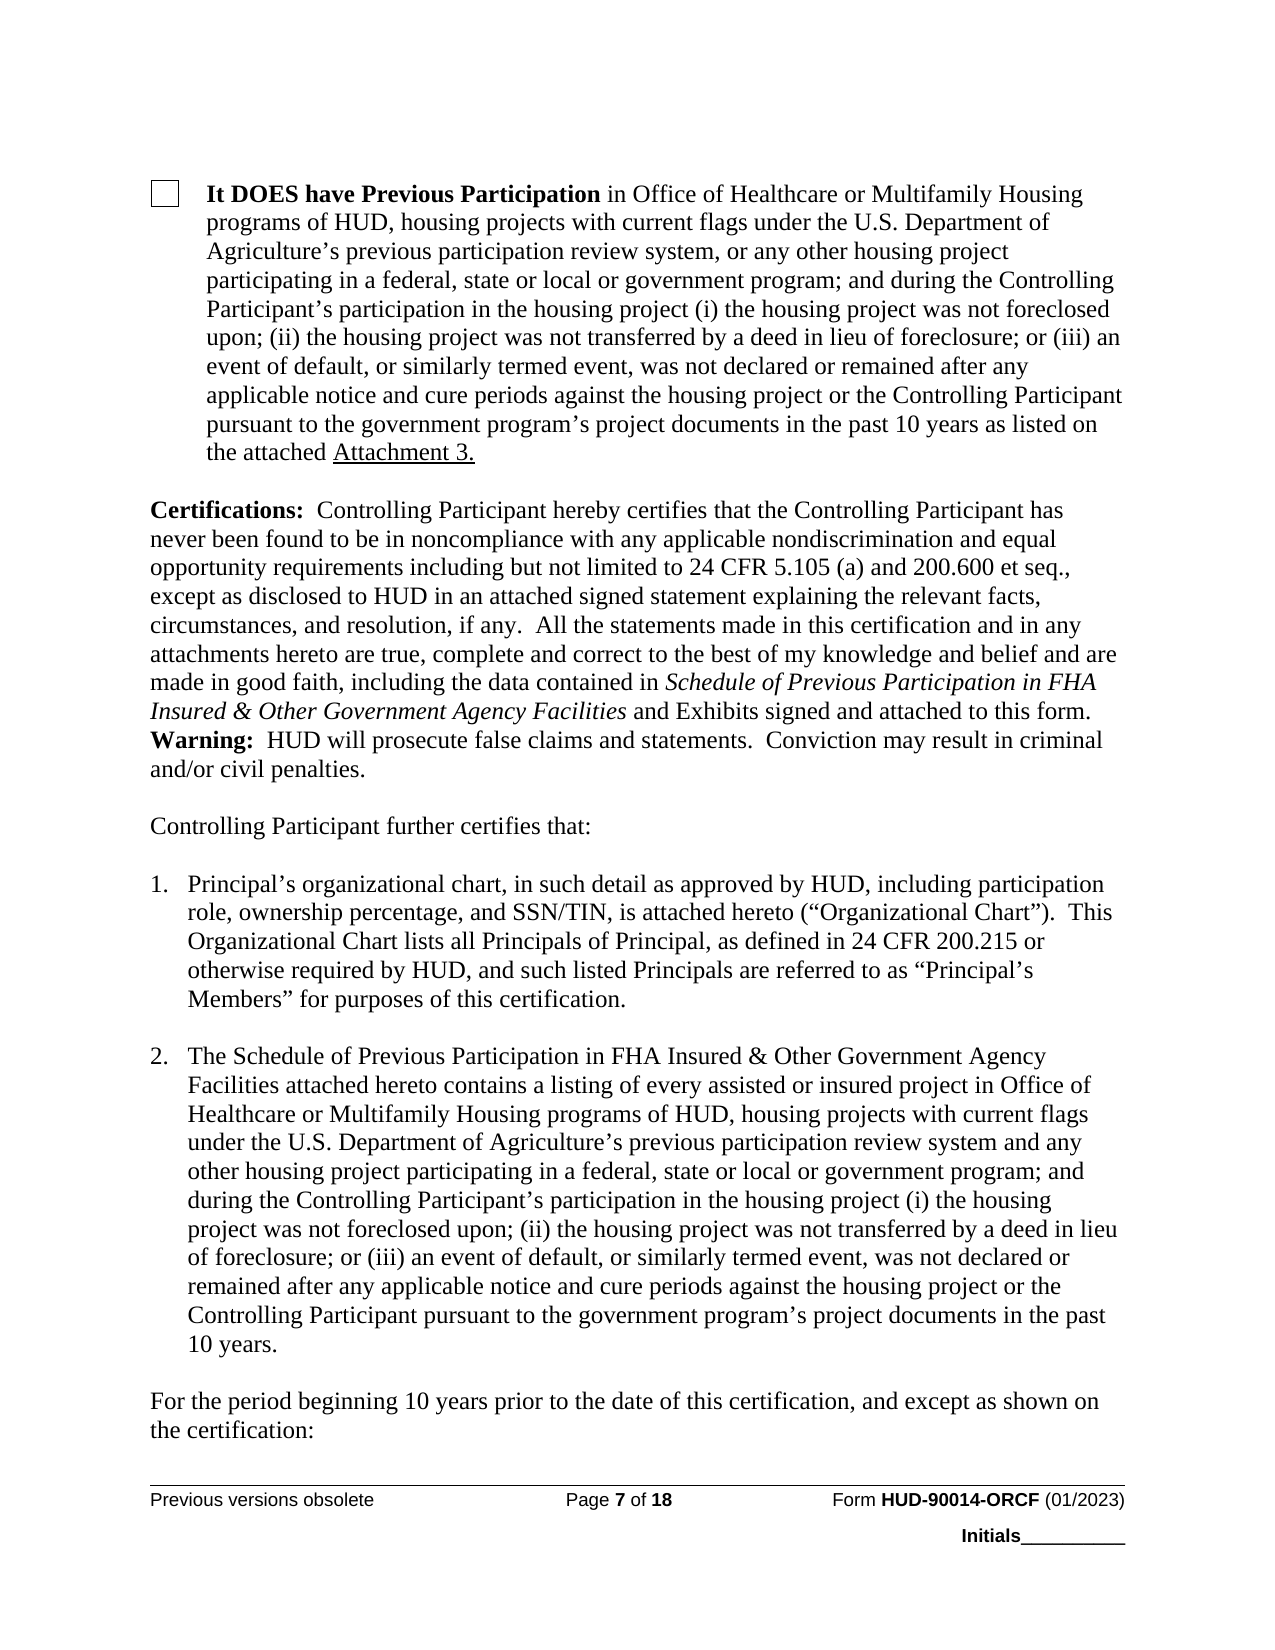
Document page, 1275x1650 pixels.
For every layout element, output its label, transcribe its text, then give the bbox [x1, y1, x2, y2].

text Certifications: Controlling Participant hereby certifies that the Controlling Participant has never been found to be in noncompliance with any applicable nondiscrimination and equal opportunity requirements including but not limited to 24 CFR 5.105 (a) and 200.600 et seq., except as disclosed to HUD in an attached signed statement explaining the relevant facts, circumstances, and resolution, if any. All the statements made in this certification and in any attachments hereto are true, complete and correct to the best of my knowledge and belief and are made in good faith, including the data contained in Schedule of Previous Participation in FHA Insured & Other Government Agency Facilities and Exhibits signed and attached to this form. Warning: HUD will prosecute false claims and statements. Conviction may result in criminal and/or civil penalties. [150, 495, 1125, 782]
text Controlling Participant further certifies that: [150, 811, 1125, 840]
text For the period beginning 10 years prior to the date of this certification, and except as shown on the certification: [150, 1386, 1125, 1444]
text It DOES have Previous Participation in Office of Healthcare or Multifamily Housing programs of HUD, housing projects with current flags under the U.S. Department of Agriculture’s previous participation review system, or any other housing project participating in a federal, state or local or government program; and during the Controlling Participant’s participation in the housing project (i) the housing project was not foreclosed upon; (ii) the housing project was not transferred by a deed in lieu of foreclosure; or (iii) an event of default, or similarly termed event, was not declared or remained after any applicable notice and cure periods against the housing project or the Controlling Participant pursuant to the government program’s project documents in the past 10 years as listed on the attached Attachment 3. [150, 179, 1125, 466]
list The Schedule of Previous Participation in FHA Insured & Other Government Agency Facilities attached hereto contains a listing of every assisted or insured project in Office of Healthcare or Multifamily Housing programs of HUD, housing projects with current flags under the U.S. Department of Agriculture’s previous participation review system and any other housing project participating in a federal, state or local or government program; and during the Controlling Participant’s participation in the housing project (i) the housing project was not foreclosed upon; (ii) the housing project was not transferred by a deed in lieu of foreclosure; or (iii) an event of default, or similarly termed event, was not declared or remained after any applicable notice and cure periods against the housing project or the Controlling Participant pursuant to the government program’s project documents in the past 10 years. [150, 1041, 1125, 1357]
list Principal’s organizational chart, in such detail as approved by HUD, including participation role, ownership percentage, and SSN/TIN, is attached hereto (“Organizational Chart”). This Organizational Chart lists all Principals of Principal, as defined in 24 CFR 200.215 or otherwise required by HUD, and such listed Principals are referred to as “Principal’s Members” for purposes of this certification. [150, 869, 1125, 1012]
